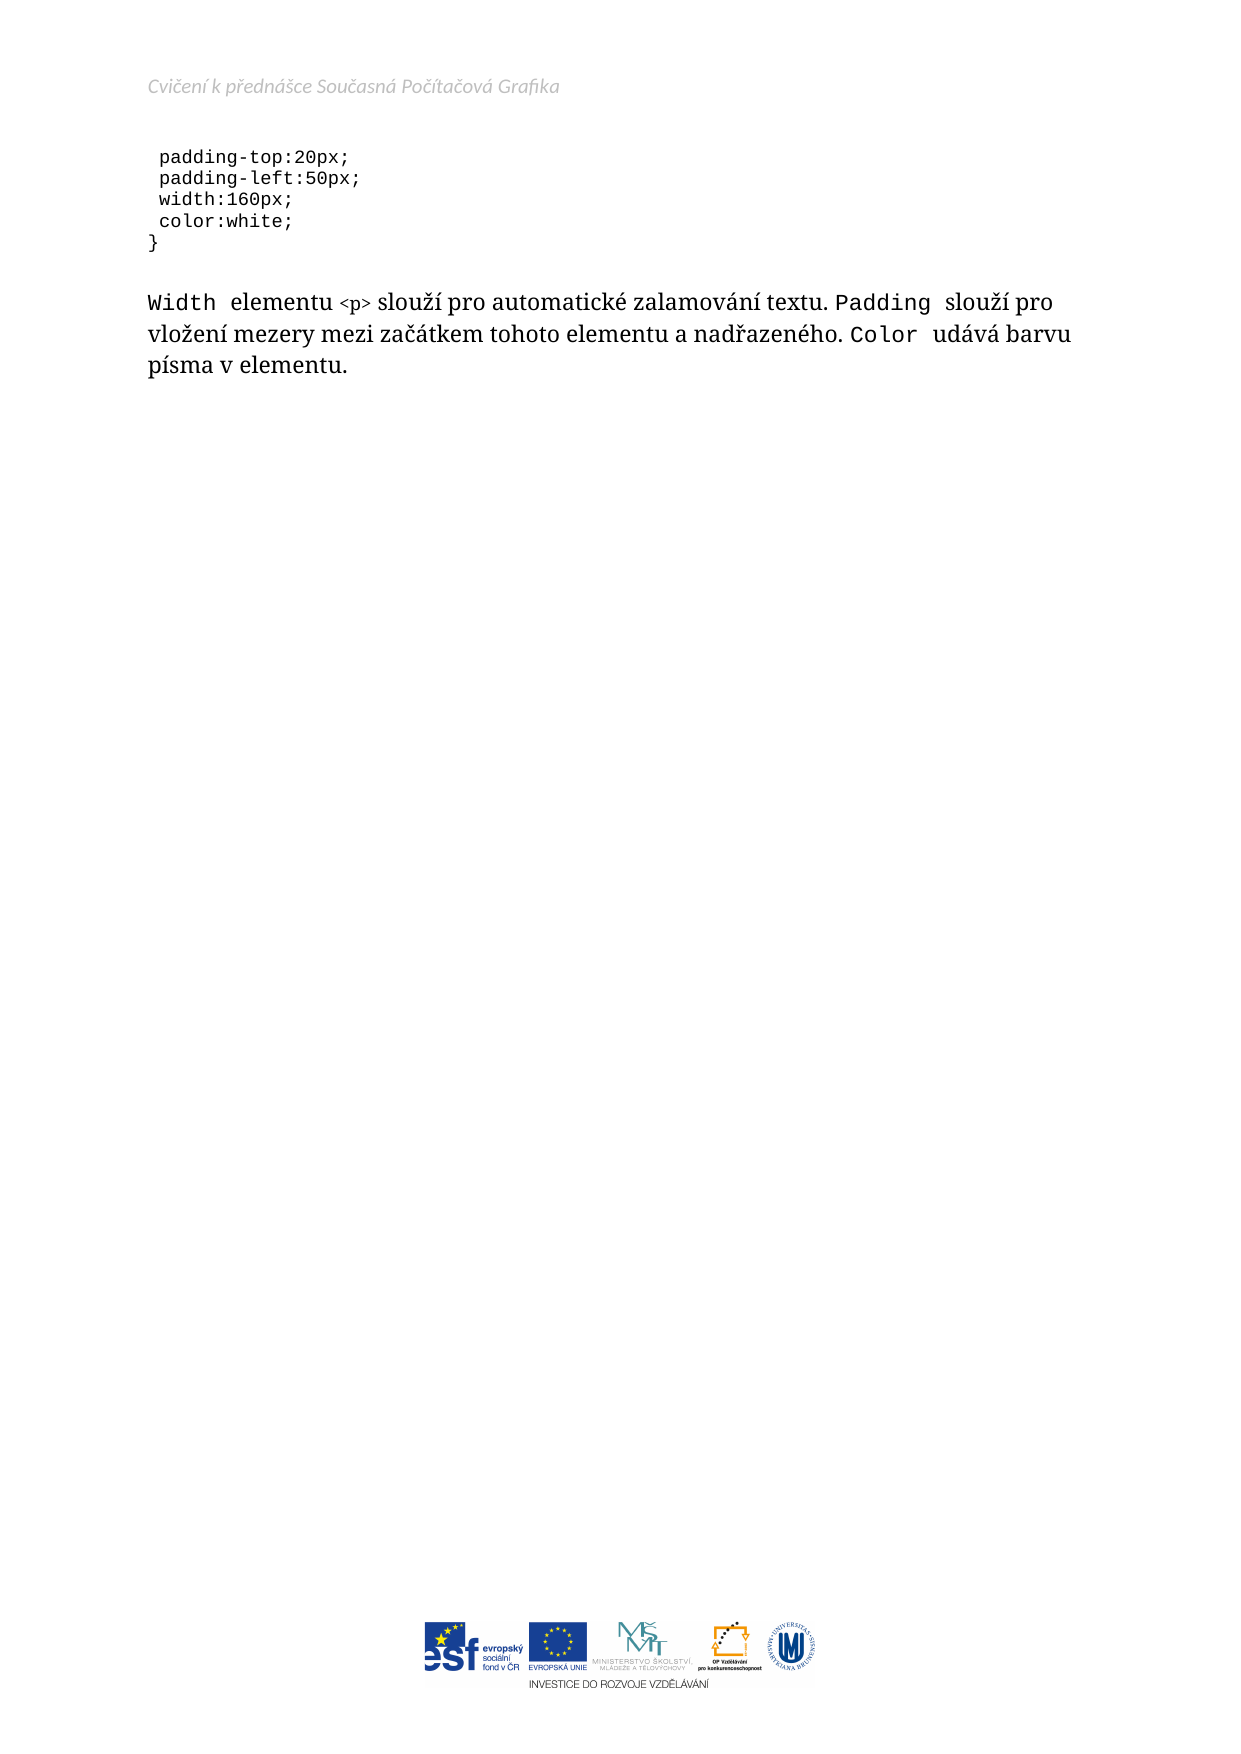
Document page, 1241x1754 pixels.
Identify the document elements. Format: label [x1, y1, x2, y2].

picture [424, 1621, 816, 1688]
text [148, 148, 1093, 380]
